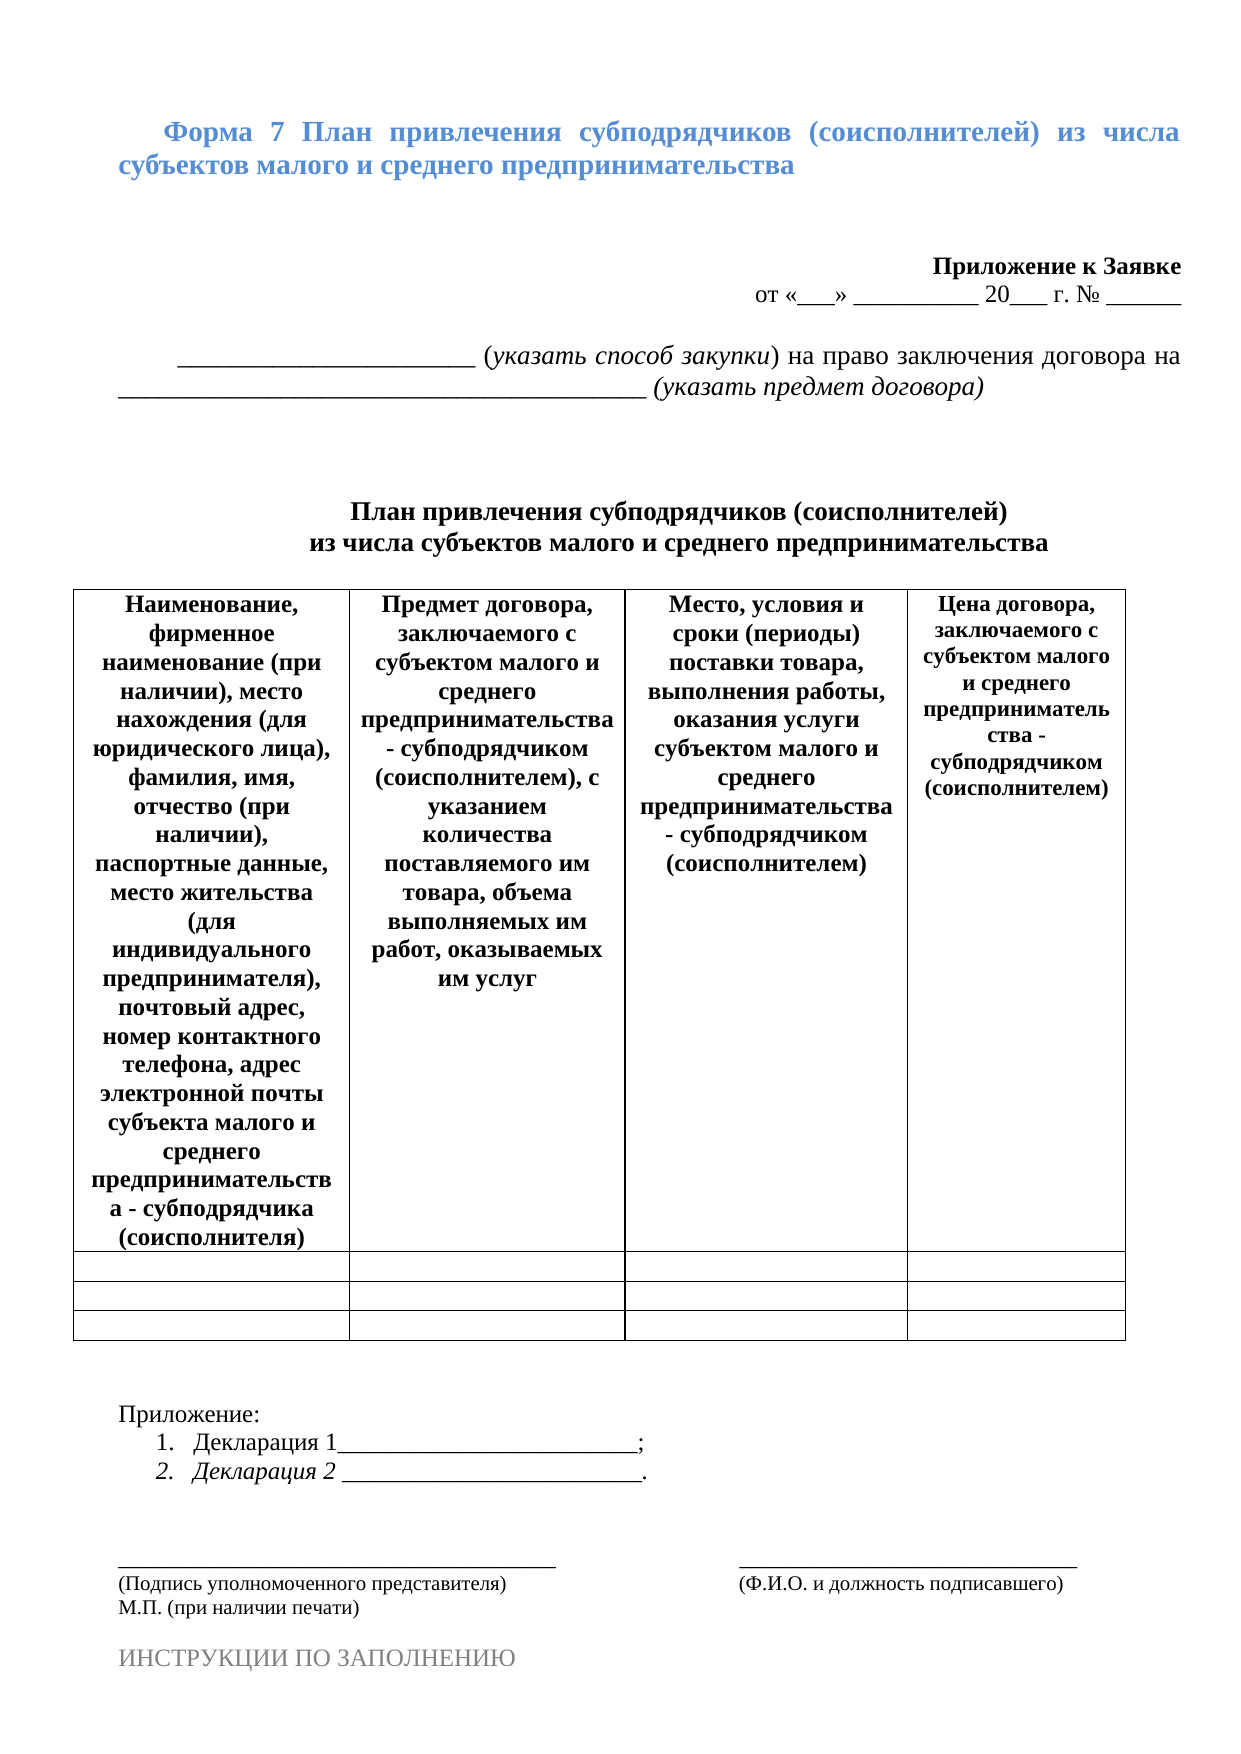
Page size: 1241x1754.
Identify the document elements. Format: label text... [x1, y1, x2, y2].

table_cell [350, 1252, 624, 1281]
table_header Место, условия и сроки (периоды) поставки товара, выполнения работы, оказания услуги субъектом малого и среднего предпринимательства - субподрядчиком (соисполнителем) [626, 590, 907, 1251]
table_header Цена договора, заключаемого с субъектом малого и среднего предпринимательства - субподрядчиком (соисполнителем) [908, 590, 1125, 1251]
list Декларация 2 ________________________. [156, 1456, 1181, 1485]
text Приложение: [118, 1399, 1181, 1427]
text ______________________ (указать способ закупки) на право заключения договора на _______________________________________ (указать предмет договора) [118, 339, 1181, 402]
table_cell [626, 1252, 907, 1281]
table_cell [908, 1252, 1125, 1281]
text ___________________________________ ___________________________ [118, 1542, 1181, 1571]
table_cell [74, 1282, 349, 1310]
table_cell [350, 1282, 624, 1310]
table_cell [74, 1252, 349, 1281]
text М.П. (при наличии печати) [118, 1595, 1181, 1619]
table_cell [908, 1311, 1125, 1340]
table_cell [626, 1311, 907, 1340]
text Приложение к Заявке [118, 251, 1181, 279]
table_cell [74, 1311, 349, 1340]
text (Подпись уполномоченного представителя) (Ф.И.О. и должность подписавшего) [118, 1571, 1181, 1595]
table_cell [350, 1311, 624, 1340]
table_cell [908, 1282, 1125, 1310]
list Декларация 1________________________; [156, 1427, 1181, 1456]
text План привлечения субподрядчиков (соисполнителей) [118, 495, 1181, 526]
text ИНСТРУКЦИИ ПО ЗАПОЛНЕНИЮ [118, 1643, 1181, 1672]
table_header Наименование, фирменное наименование (при наличии), место нахождения (для юридического лица), фамилия, имя, отчество (при наличии), паспортные данные, место жительства (для индивидуального предпринимателя), почтовый адрес, номер контактного телефона, адрес электронной почты субъекта малого и среднего предпринимательства - субподрядчика (соисполнителя) [74, 590, 349, 1251]
subtitle Форма 7 План привлечения субподрядчиков (соисполнителей) из числа субъектов малого и среднего предпринимательства [118, 114, 1181, 181]
table_cell [626, 1282, 907, 1310]
table_header Предмет договора, заключаемого с субъектом малого и среднего предпринимательства - субподрядчиком (соисполнителем), с указанием количества поставляемого им товара, объема выполняемых им работ, оказываемых им услуг [350, 590, 624, 1251]
text из числа субъектов малого и среднего предпринимательства [118, 526, 1181, 557]
text от «___» __________ 20___ г. № ______ [118, 279, 1181, 308]
